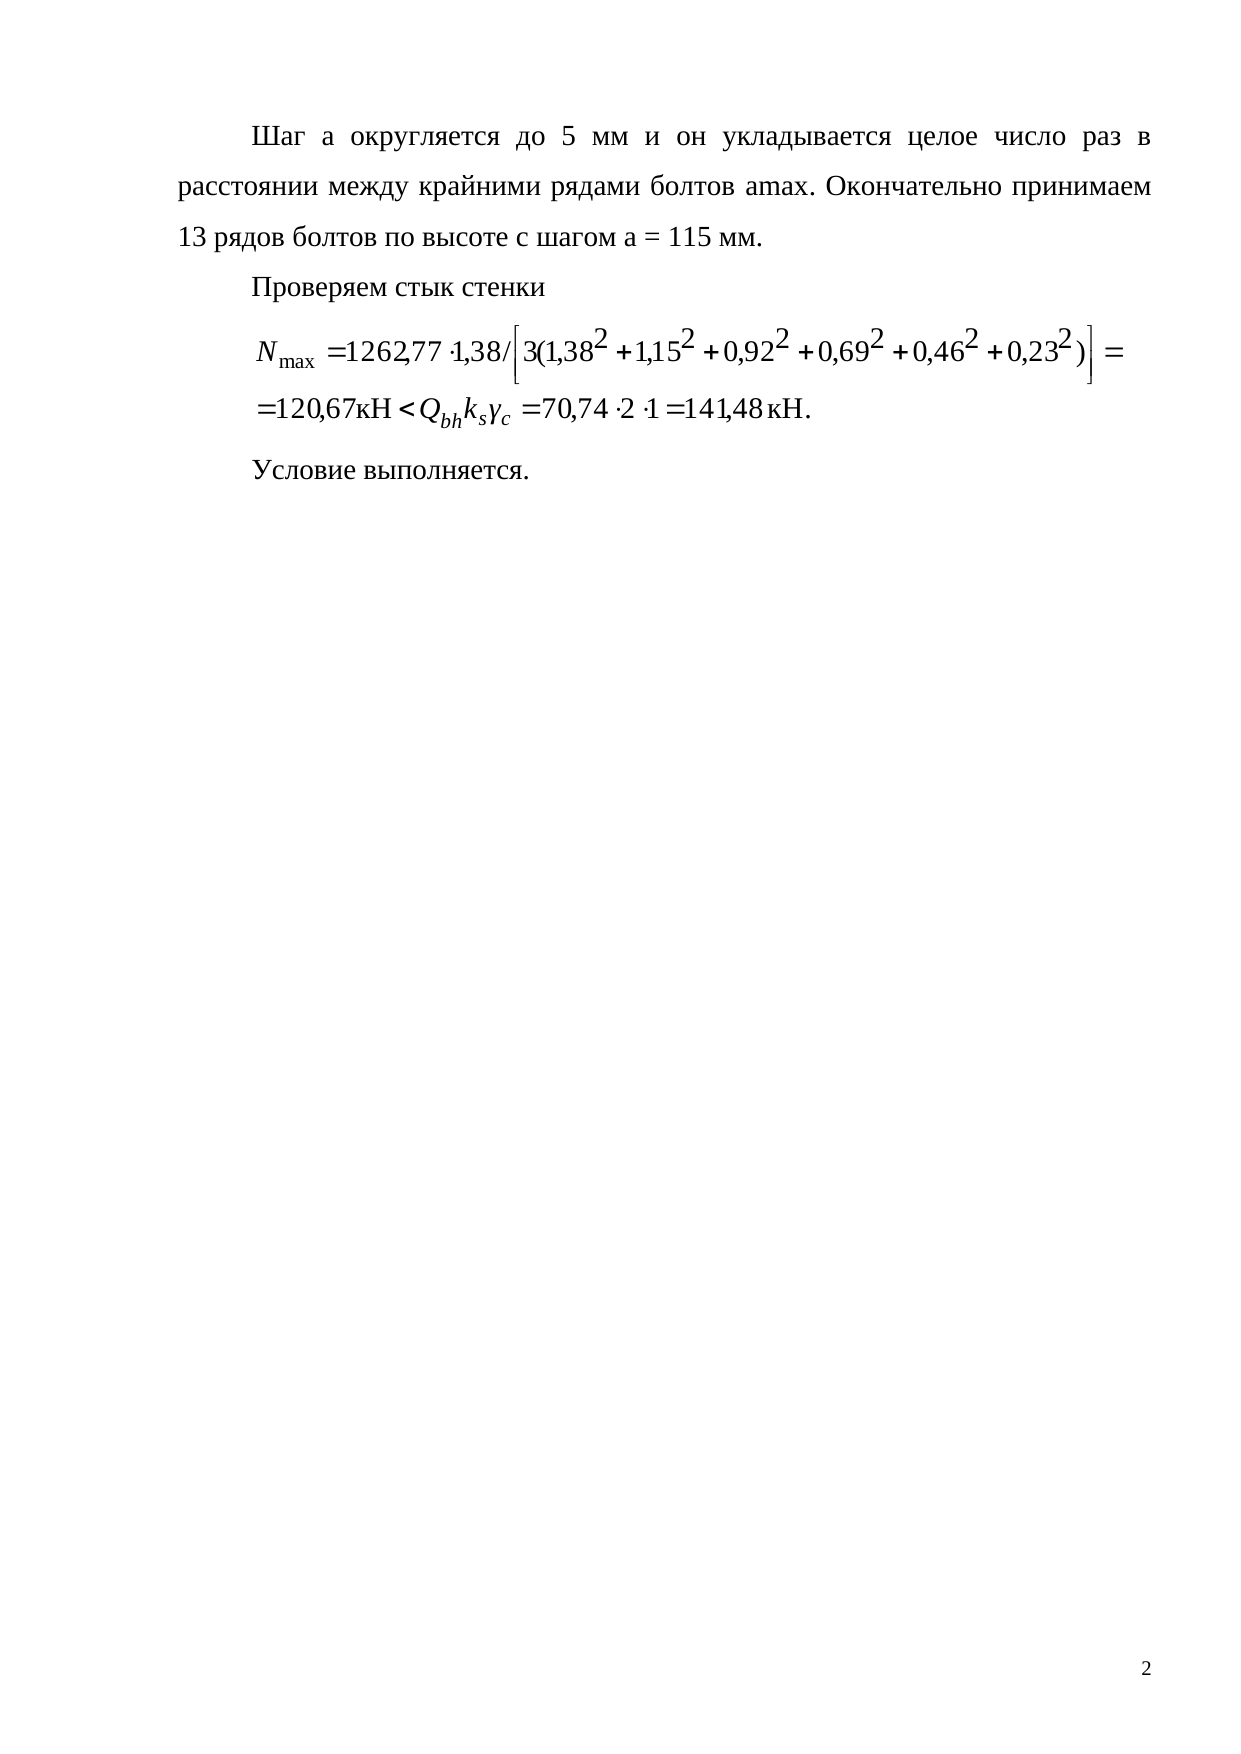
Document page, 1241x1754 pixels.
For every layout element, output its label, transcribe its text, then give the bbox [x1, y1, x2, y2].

text Условие выполняется. [177, 452, 1152, 485]
text Шаг a округляется до 5 мм и он укладывается целое число раз в расстоянии между крайними рядами болтов amax. Окончательно принимаем 13 рядов болтов по высоте с шагом а = 115 мм. [177, 118, 1152, 252]
text Проверяем стык стенки [177, 269, 1152, 303]
